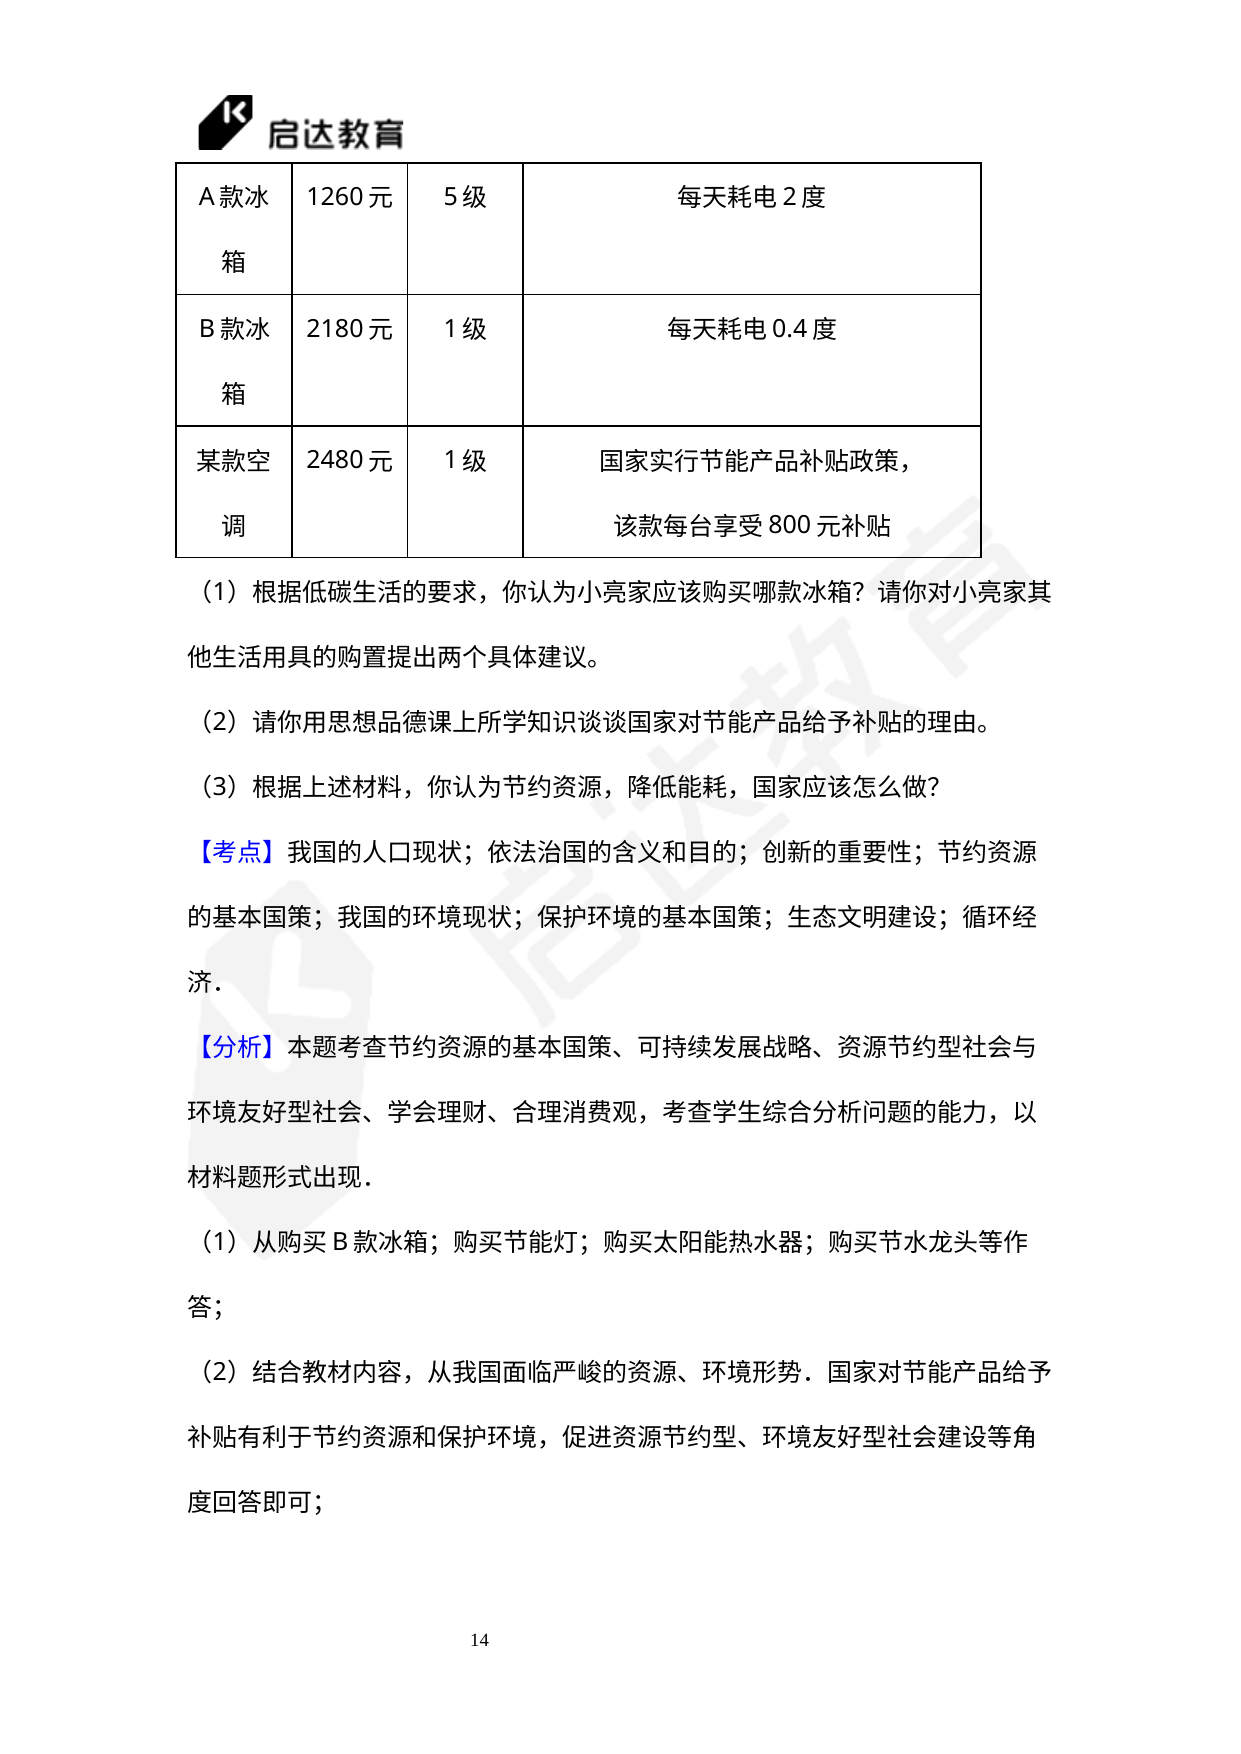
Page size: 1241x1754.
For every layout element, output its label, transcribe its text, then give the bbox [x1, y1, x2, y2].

table_cell 每天耗电2度 [524, 164, 980, 293]
text （2）结合教材内容，从我国面临严峻的资源、环境形势．国家对节能产品给予补贴有利于节约资源和保护环境，促进资源节约型、环境友好型社会建设等角度回答即可； [187, 1338, 1053, 1533]
table_cell 国家实行节能产品补贴政策， 该款每台享受800元补贴 [524, 427, 980, 557]
text （3）根据上述材料，你认为节约资源，降低能耗，国家应该怎么做？ [187, 753, 1053, 818]
table_cell 每天耗电0.4度 [524, 295, 980, 425]
table_cell 5级 [408, 164, 522, 293]
text 【分析】本题考查节约资源的基本国策、可持续发展战略、资源节约型社会与环境友好型社会、学会理财、合理消费观，考查学生综合分析问题的能力，以材料题形式出现． [187, 1013, 1053, 1208]
text （1）从购买B款冰箱；购买节能灯；购买太阳能热水器；购买节水龙头等作答； [187, 1208, 1053, 1338]
picture [198, 95, 404, 150]
text （1）根据低碳生活的要求，你认为小亮家应该购买哪款冰箱？请你对小亮家其他生活用具的购置提出两个具体建议。 [187, 558, 1053, 688]
table_cell 1级 [408, 427, 522, 557]
table_cell 1级 [408, 295, 522, 425]
table_cell B款冰箱 [177, 295, 291, 425]
table_cell 2180元 [293, 295, 407, 425]
text （2）请你用思想品德课上所学知识谈谈国家对节能产品给予补贴的理由。 [187, 688, 1053, 753]
table_cell 1260元 [293, 164, 407, 293]
table_cell A款冰箱 [177, 164, 291, 293]
table_cell 2480元 [293, 427, 407, 557]
text 【考点】我国的人口现状；依法治国的含义和目的；创新的重要性；节约资源的基本国策；我国的环境现状；保护环境的基本国策；生态文明建设；循环经济． [187, 818, 1053, 1013]
table_cell 某款空调 [177, 427, 291, 557]
